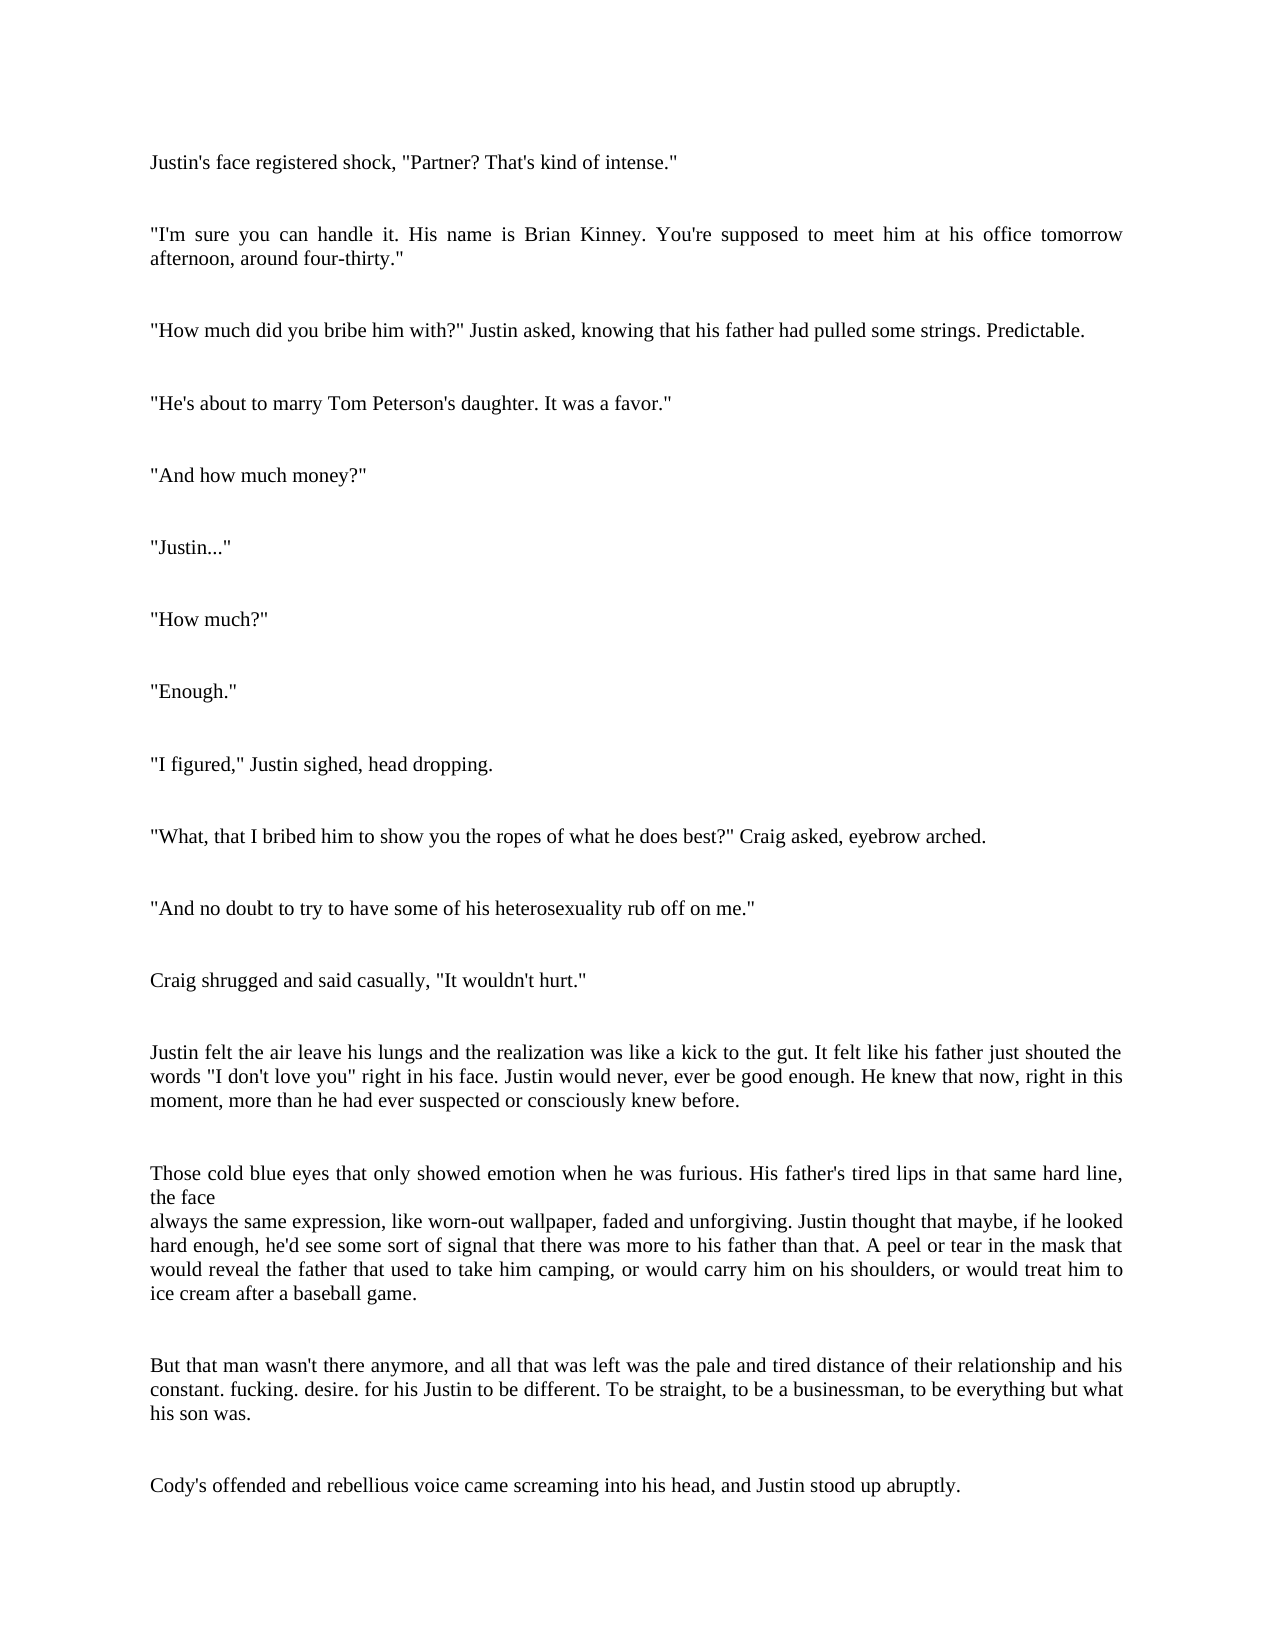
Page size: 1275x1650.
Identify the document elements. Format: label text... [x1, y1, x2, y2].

text Justin's face registered shock, "Partner? That's kind of intense." [150, 150, 1125, 174]
text "And no doubt to try to have some of his heterosexuality rub off on me." [150, 896, 1125, 920]
text "And how much money?" [150, 463, 1125, 487]
text "I'm sure you can handle it. His name is Brian Kinney. You're supposed to meet him at his office tomorrow afternoon, around four-thirty." [150, 222, 1125, 270]
text "He's about to marry Tom Peterson's daughter. It was a favor." [150, 391, 1125, 415]
text "Justin..." [150, 535, 1125, 559]
text "How much?" [150, 607, 1125, 631]
text "Enough." [150, 679, 1125, 703]
text "What, that I bribed him to show you the ropes of what he does best?" Craig asked, eyebrow arched. [150, 824, 1125, 848]
text "How much did you bribe him with?" Justin asked, knowing that his father had pulled some strings. Predictable. [150, 318, 1125, 342]
text "I figured," Justin sighed, head dropping. [150, 752, 1125, 776]
text Justin felt the air leave his lungs and the realization was like a kick to the gut. It felt like his father just shouted the words "I don't love you" right in his face. Justin would never, ever be good enough. He knew that now, right in this moment, more than he had ever suspected or consciously knew before. [150, 1040, 1125, 1112]
text But that man wasn't there anymore, and all that was left was the pale and tired distance of their relationship and his constant. fucking. desire. for his Justin to be different. To be straight, to be a businessman, to be everything but what his son was. [150, 1353, 1125, 1425]
text Those cold blue eyes that only showed emotion when he was furious. His father's tired lips in that same hard line, the face [150, 1161, 1125, 1209]
text always the same expression, like worn-out wallpaper, faded and unforgiving. Justin thought that maybe, if he looked hard enough, he'd see some sort of signal that there was more to his father than that. A peel or tear in the mask that would reveal the father that used to take him camping, or would carry him on his shoulders, or would treat him to ice cream after a baseball game. [150, 1209, 1125, 1305]
text Craig shrugged and said casually, "It wouldn't hurt." [150, 968, 1125, 992]
text Cody's offended and rebellious voice came screaming into his head, and Justin stood up abruptly. [150, 1473, 1125, 1497]
